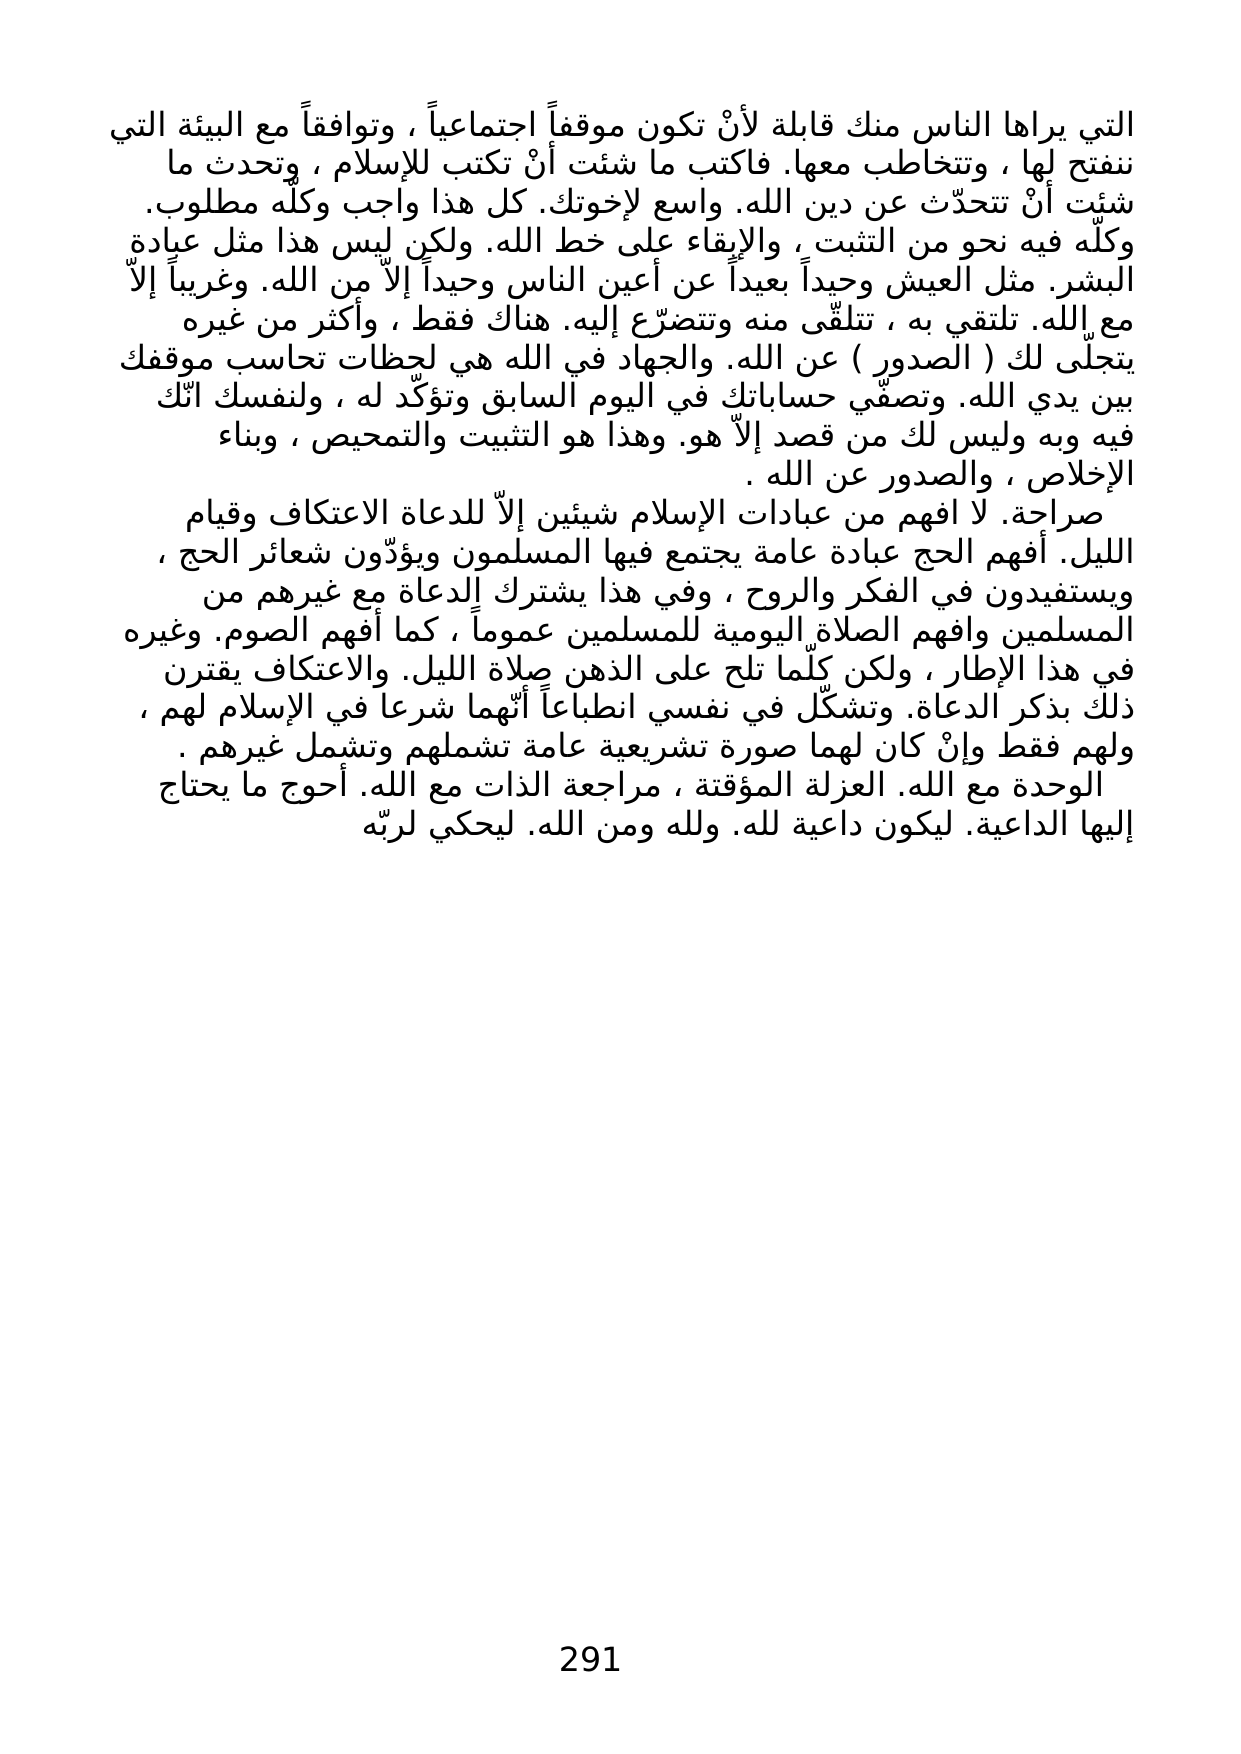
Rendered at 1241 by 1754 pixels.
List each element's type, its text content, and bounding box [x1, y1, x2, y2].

text الوحدة مع الله. العزلة المؤقتة ، مراجعة الذات مع الله. أحوج ما يحتاج إليها الداعية. ليكون داعية لله. ولله ومن الله. ليحكي لربّه [105, 766, 1135, 843]
text صراحة. لا افهم من عبادات الإسلام شيئين إلاّ للدعاة الاعتكاف وقيام الليل. أفهم الحج عبادة عامة يجتمع فيها المسلمون ويؤدّون شعائر الحج ، ويستفيدون في الفكر والروح ، وفي هذا يشترك الدعاة مع غيرهم من المسلمين وافهم الصلاة اليومية للمسلمين عموماً ، كما أفهم الصوم. وغيره في هذا الإطار ، ولكن كلّما تلح على الذهن صلاة الليل. والاعتكاف يقترن ذلك بذكر الدعاة. وتشكّل في نفسي انطباعاً أنّهما شرعا في الإسلام لهم ، ولهم فقط وإنْ كان لهما صورة تشريعية عامة تشملهم وتشمل غيرهم . [105, 493, 1135, 766]
text التي يراها الناس منك قابلة لأنْ تكون موقفاً اجتماعياً ، وتوافقاً مع البيئة التي ننفتح لها ، وتتخاطب معها. فاكتب ما شئت أنْ تكتب للإسلام ، وتحدث ما شئت أنْ تتحدّث عن دين الله. واسع لإخوتك. كل هذا واجب وكلّه مطلوب. وكلّه فيه نحو من التثبت ، والإبقاء على خط الله. ولكن ليس هذا مثل عبادة البشر. مثل العيش وحيداً بعيداً عن أعين الناس وحيداً إلاّ من الله. وغريباً إلاّ مع الله. تلتقي به ، تتلقّى منه وتتضرّع إليه. هناك فقط ، وأكثر من غيره يتجلّى لك ( الصدور ) عن الله. والجهاد في الله هي لحظات تحاسب موقفك بين يدي الله. وتصفّي حساباتك في اليوم السابق وتؤكّد له ، ولنفسك انّك فيه وبه وليس لك من قصد إلاّ هو. وهذا هو التثبيت والتمحيص ، وبناء الإخلاص ، والصدور عن الله . [105, 105, 1135, 493]
